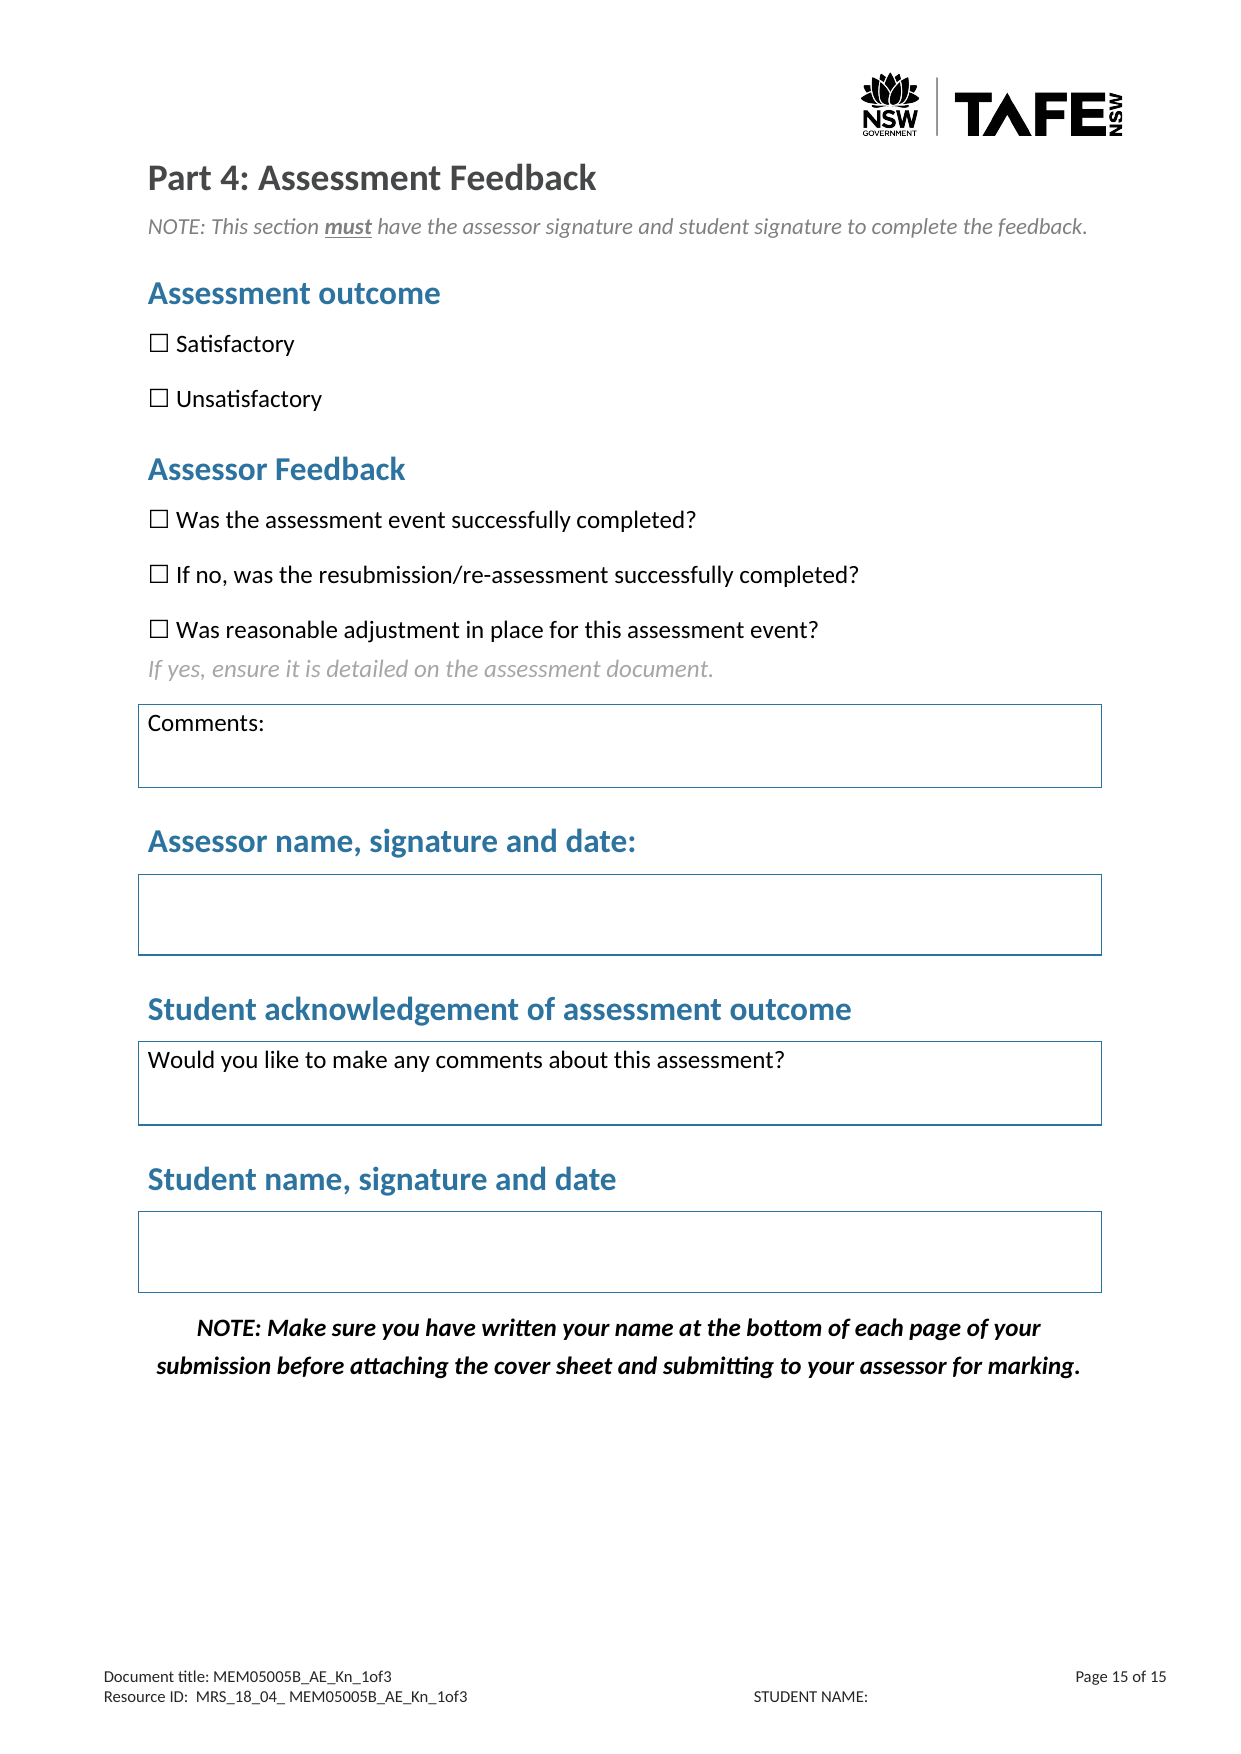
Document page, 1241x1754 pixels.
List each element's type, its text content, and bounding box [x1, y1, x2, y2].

text If no, was the resubmission/re-assessment successfully completed? [148, 556, 1092, 590]
text Would you like to make any comments about this assessment? [139, 1042, 1101, 1074]
text Satisfactory [148, 326, 1092, 360]
text Was reasonable adjustment in place for this assessment event? If yes, ensure it is detailed on the assessment document. [148, 611, 1092, 683]
picture [861, 71, 1123, 137]
subtitle Assessment outcome [148, 272, 1092, 313]
subtitle Assessor name, signature and date: [148, 821, 1092, 861]
text NOTE: Make sure you have written your name at the bottom of each page of your submission before attaching the cover sheet and submitting to your assessor for marking. [148, 1312, 1092, 1381]
subtitle Part 4: Assessment Feedback [148, 154, 1092, 200]
subtitle Assessor Feedback [148, 448, 1092, 489]
subtitle Student acknowledgement of assessment outcome [148, 987, 1092, 1028]
text Unsatisfactory [148, 381, 1092, 415]
text Comments: [139, 705, 1101, 737]
subtitle Student name, signature and date [148, 1158, 1092, 1198]
text Was the assessment event successfully completed? [148, 501, 1092, 535]
text NOTE: This section must have the assessor signature and student signature to complete the feedback. [148, 212, 1092, 240]
